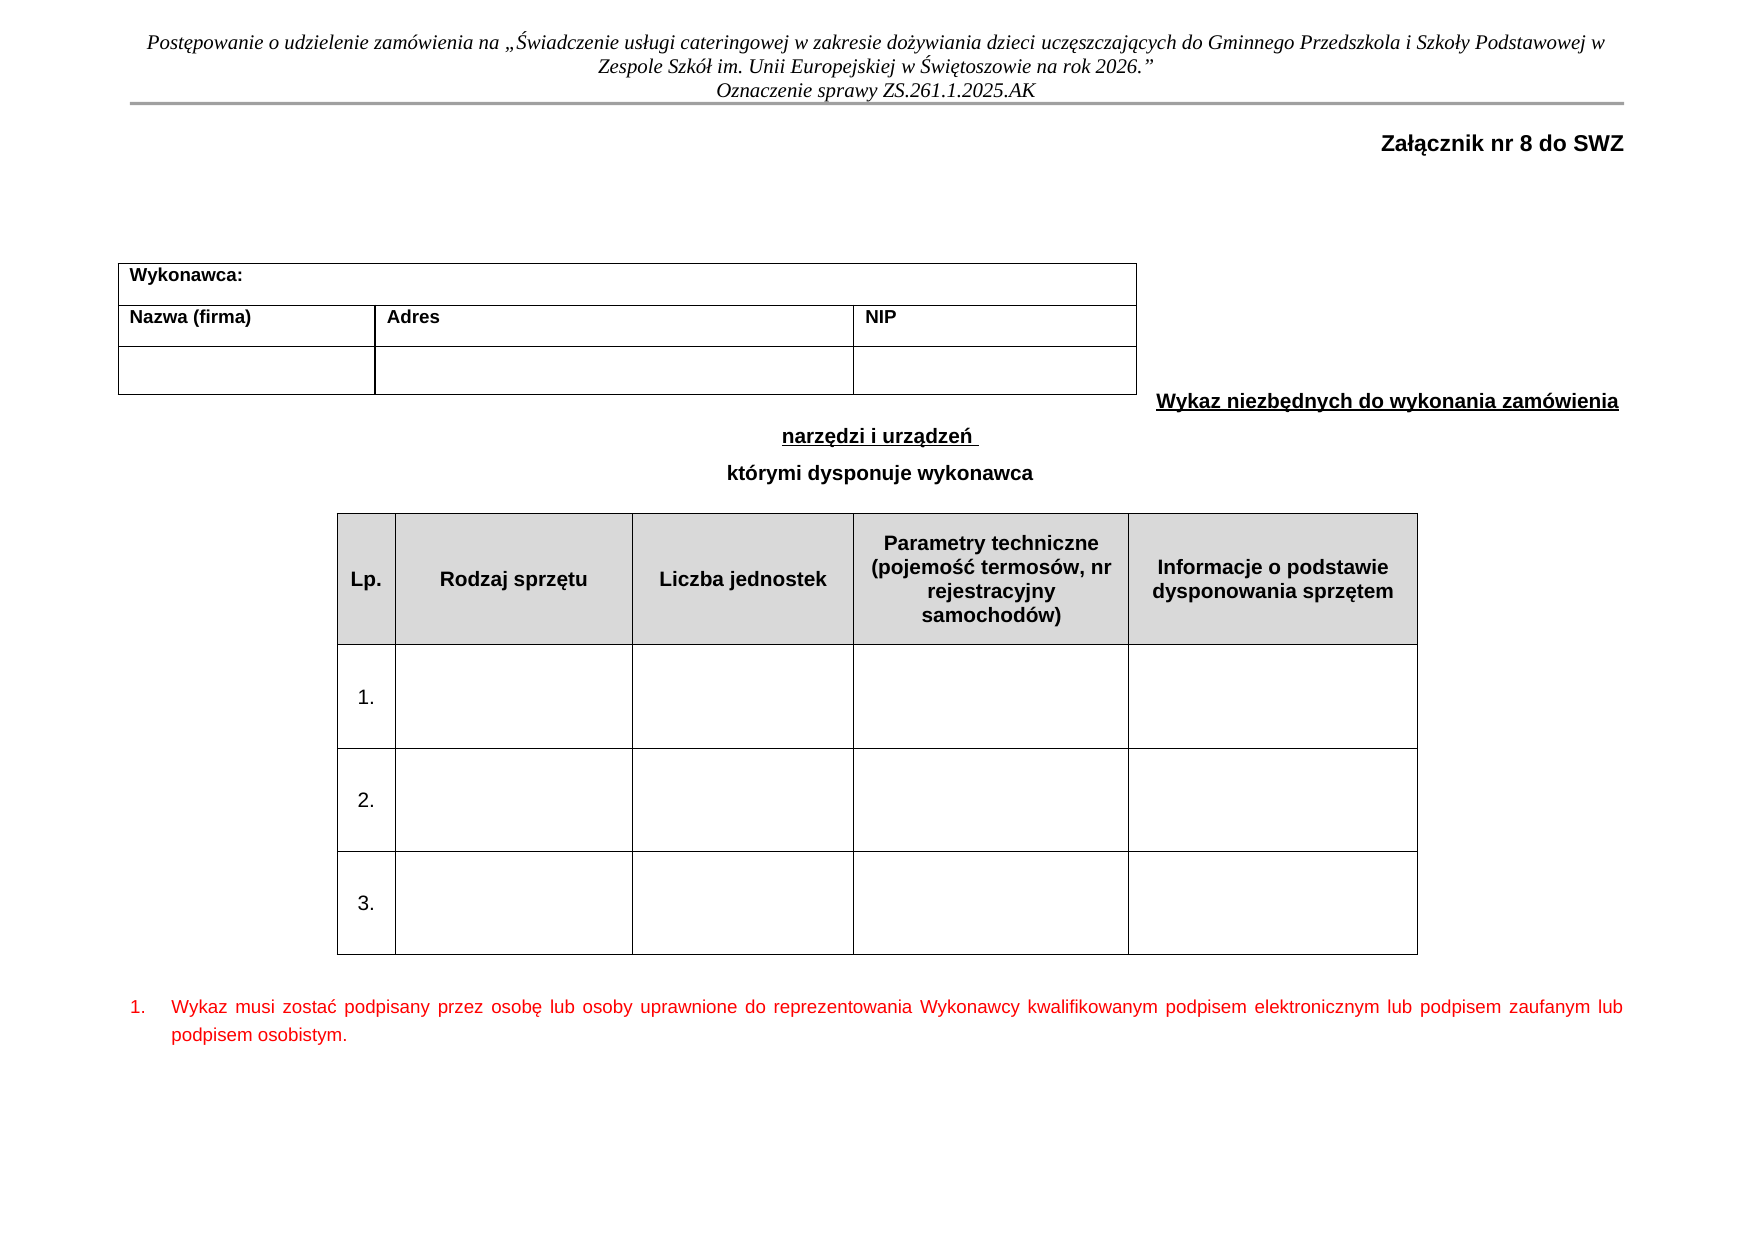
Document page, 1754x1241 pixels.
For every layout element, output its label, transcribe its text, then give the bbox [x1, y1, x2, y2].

table_cell [854, 852, 1128, 954]
table_cell [854, 347, 1136, 394]
text Wykaz niezbędnych do wykonania zamówienia narzędzi i urządzeń [130, 388, 1624, 448]
table_cell [1129, 852, 1417, 954]
table_cell 2. [338, 749, 395, 851]
table_cell [396, 749, 632, 851]
table_cell [1129, 645, 1417, 748]
table_header Lp. [338, 514, 395, 644]
table_header Liczba jednostek [633, 514, 853, 644]
table_cell Adres [376, 306, 853, 346]
table_cell [633, 645, 853, 748]
table_cell NIP [854, 306, 1136, 346]
table_cell [854, 749, 1128, 851]
table_cell [396, 852, 632, 954]
table_header Wykonawca: [119, 264, 1136, 304]
table_cell [633, 852, 853, 954]
table_cell [854, 645, 1128, 748]
table_cell [1129, 749, 1417, 851]
table_cell 1. [338, 645, 395, 748]
list Wykaz musi zostać podpisany przez osobę lub osoby uprawnione do reprezentowania Wykonawcy kwalifikowanym podpisem elektronicznym lub podpisem zaufanym lub podpisem osobistym. [130, 996, 1624, 1045]
table_cell [376, 347, 853, 394]
text Załącznik nr 8 do SWZ [130, 130, 1624, 156]
table_cell [119, 347, 374, 394]
text którymi dysponuje wykonawca [130, 460, 1624, 484]
table_cell Nazwa (firma) [119, 306, 374, 346]
table_cell 3. [338, 852, 395, 954]
table_header Parametry techniczne (pojemość termosów, nr rejestracyjny samochodów) [854, 514, 1128, 644]
table_header Informacje o podstawie dysponowania sprzętem [1129, 514, 1417, 644]
table_cell [396, 645, 632, 748]
table_cell [633, 749, 853, 851]
table_header Rodzaj sprzętu [396, 514, 632, 644]
